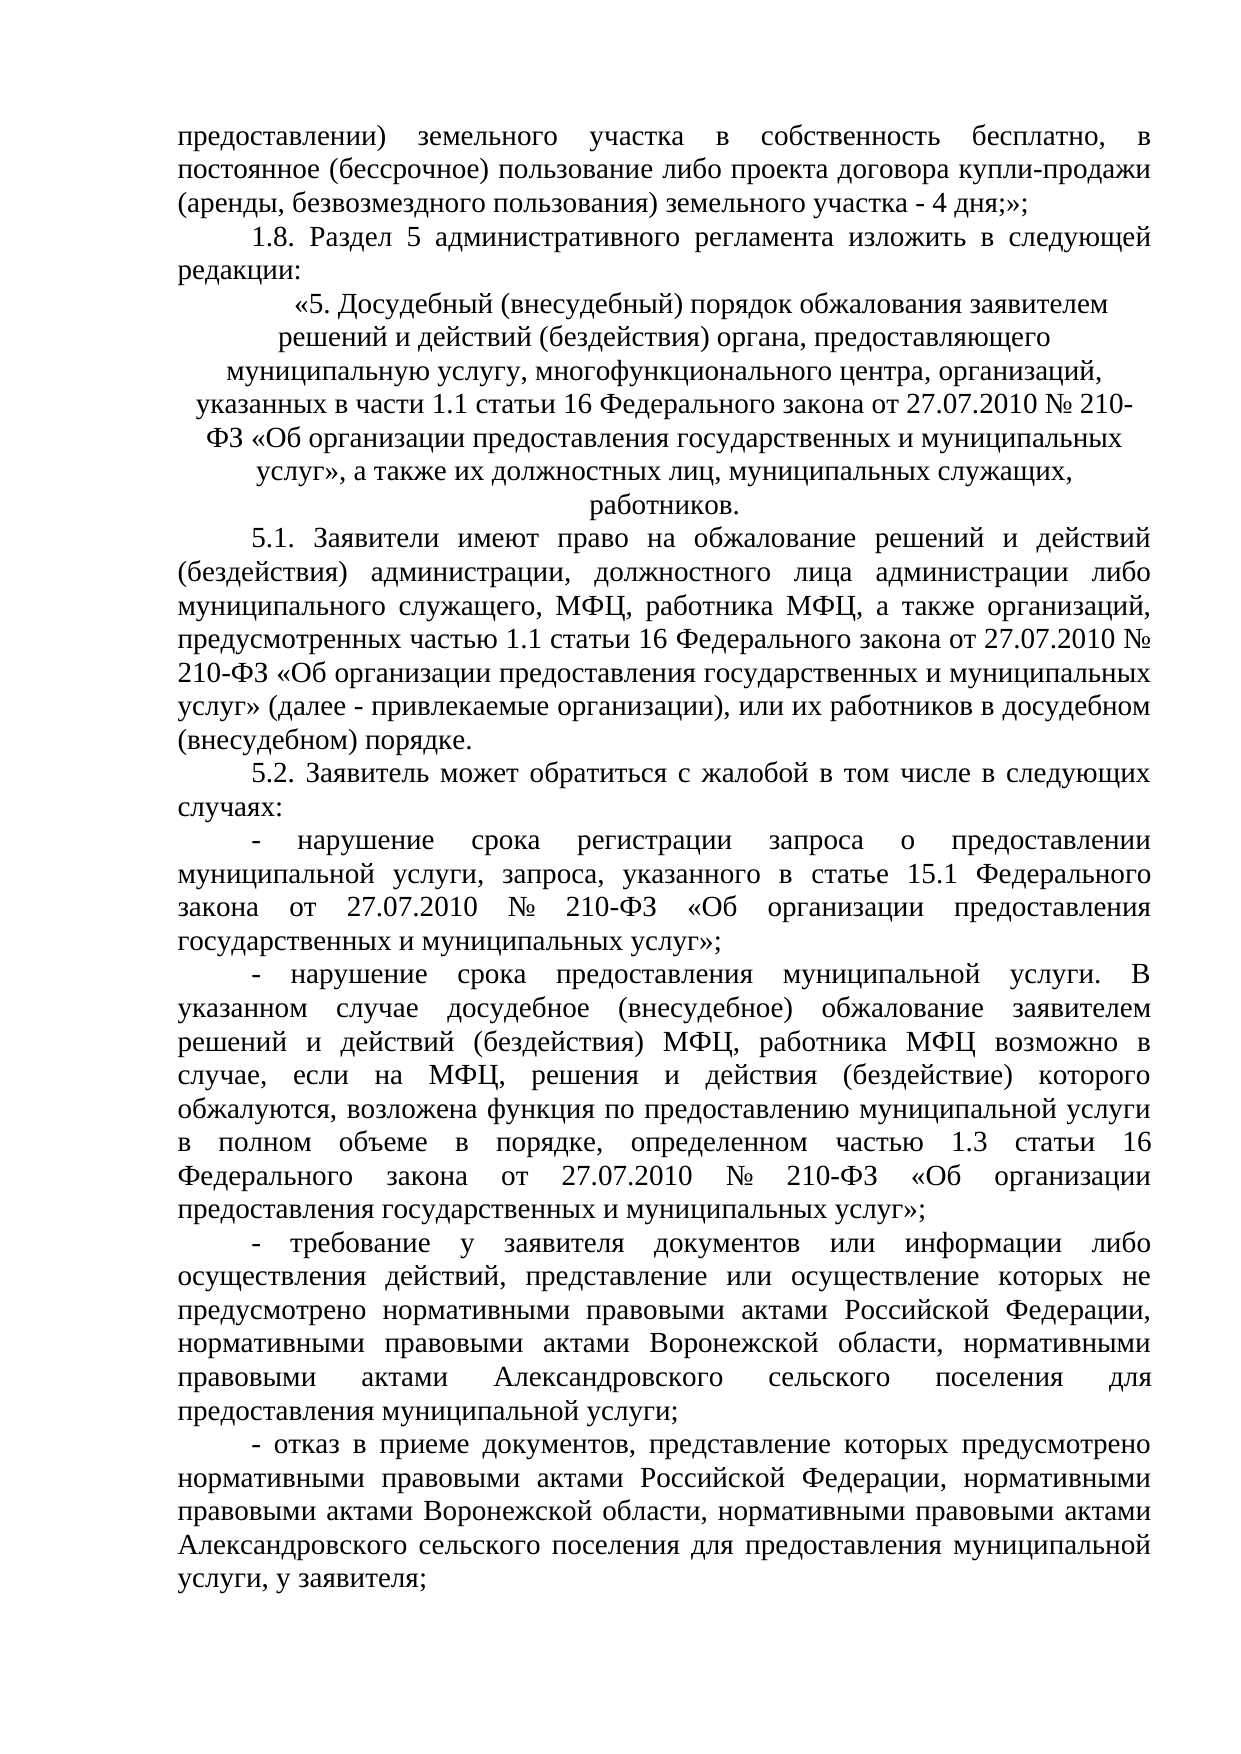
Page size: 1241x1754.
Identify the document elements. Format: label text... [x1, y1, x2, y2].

text «5. Досудебный (внесудебный) порядок обжалования заявителем решений и действий (бездействия) органа, предоставляющего муниципальную услугу, многофункционального центра, организаций, указанных в части 1.1 статьи 16 Федерального закона от 27.07.2010 № 210-ФЗ «Об организации предоставления государственных и муниципальных услуг», а также их должностных лиц, муниципальных служащих, работников. [177, 286, 1152, 521]
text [177, 118, 1152, 219]
text - нарушение срока регистрации запроса о предоставлении муниципальной услуги, запроса, указанного в статье 15.1 Федерального закона от 27.07.2010 № 210-ФЗ «Об организации предоставления государственных и муниципальных услуг»; [177, 822, 1152, 957]
text - отказ в приеме документов, представление которых предусмотрено нормативными правовыми актами Российской Федерации, нормативными правовыми актами Воронежской области, нормативными правовыми актами Александровского сельского поселения для предоставления муниципальной услуги, у заявителя; [177, 1426, 1152, 1594]
text 1.8. Раздел 5 административного регламента изложить в следующей редакции: [177, 219, 1152, 286]
text - требование у заявителя документов или информации либо осуществления действий, представление или осуществление которых не предусмотрено нормативными правовыми актами Российской Федерации, нормативными правовыми актами Воронежской области, нормативными правовыми актами Александровского сельского поселения для предоставления муниципальной услуги; [177, 1225, 1152, 1426]
text 5.2. Заявитель может обратиться с жалобой в том числе в следующих случаях: [177, 755, 1152, 822]
text - нарушение срока предоставления муниципальной услуги. В указанном случае досудебное (внесудебное) обжалование заявителем решений и действий (бездействия) МФЦ, работника МФЦ возможно в случае, если на МФЦ, решения и действия (бездействие) которого обжалуются, возложена функция по предоставлению муниципальной услуги в полном объеме в порядке, определенном частью 1.3 статьи 16 Федерального закона от 27.07.2010 № 210-ФЗ «Об организации предоставления государственных и муниципальных услуг»; [177, 957, 1152, 1225]
text 5.1. Заявители имеют право на обжалование решений и действий (бездействия) администрации, должностного лица администрации либо муниципального служащего, МФЦ, работника МФЦ, а также организаций, предусмотренных частью 1.1 статьи 16 Федерального закона от 27.07.2010 № 210-ФЗ «Об организации предоставления государственных и муниципальных услуг» (далее - привлекаемые организации), или их работников в досудебном (внесудебном) порядке. [177, 521, 1152, 755]
